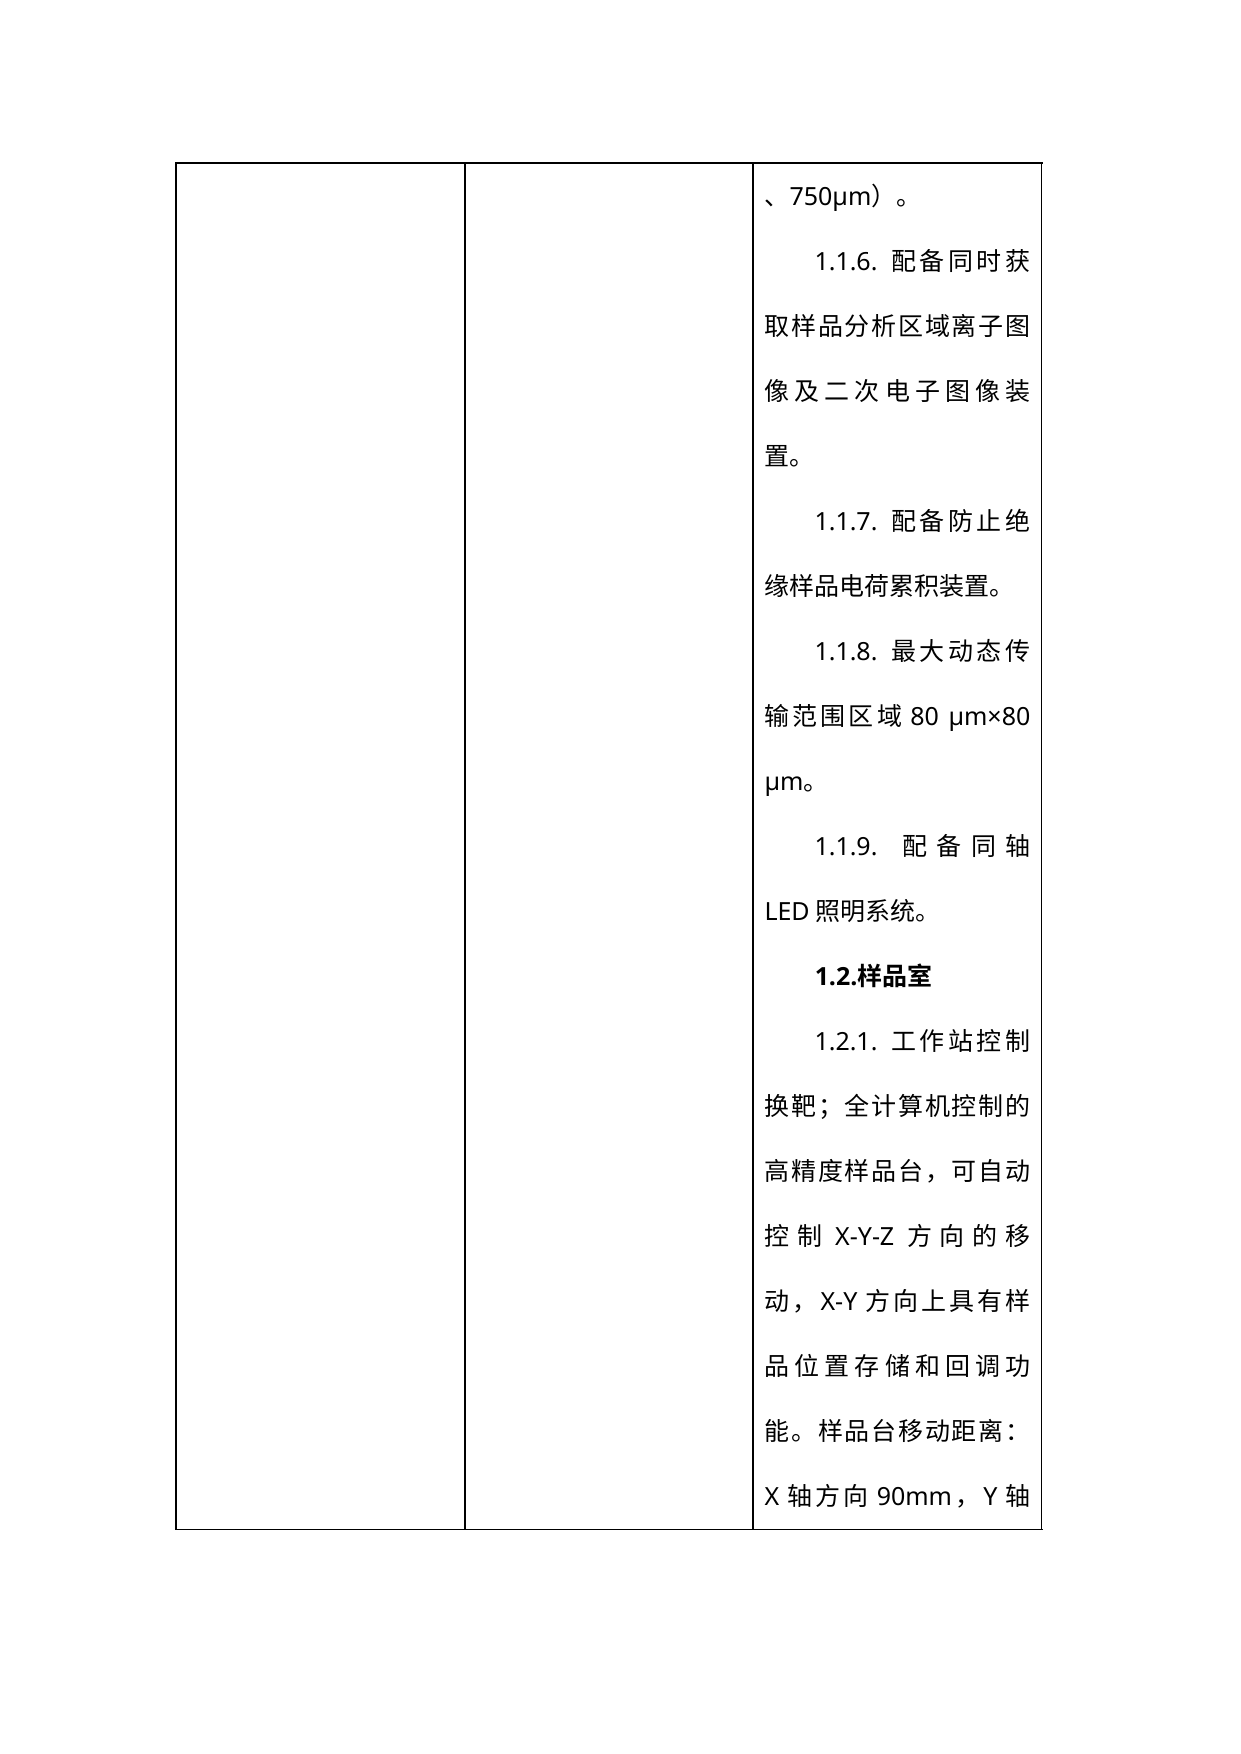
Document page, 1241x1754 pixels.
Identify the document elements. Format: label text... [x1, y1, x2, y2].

table_cell 1 [466, 164, 752, 1528]
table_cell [754, 164, 1041, 1528]
table_cell [177, 164, 464, 1528]
